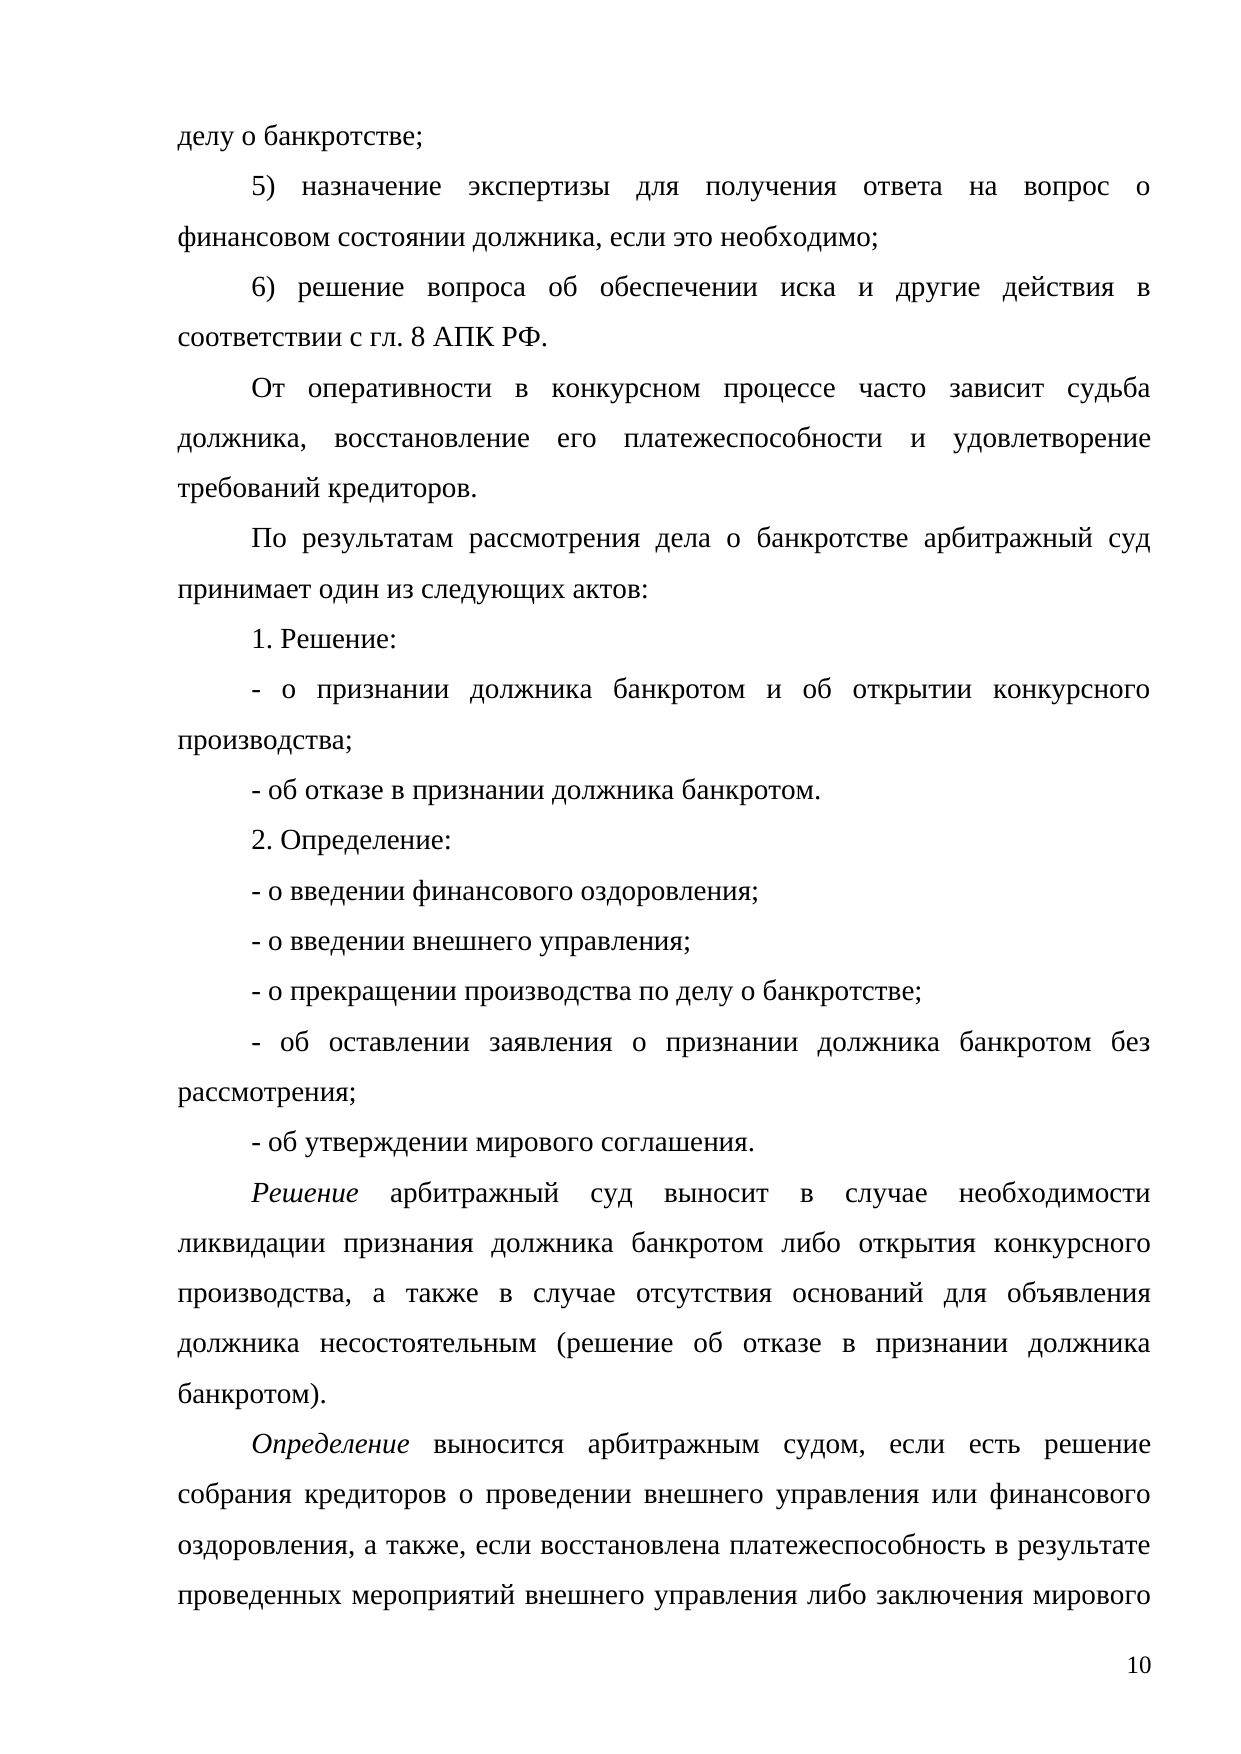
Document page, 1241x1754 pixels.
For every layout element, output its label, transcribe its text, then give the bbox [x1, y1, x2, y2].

text - о введении внешнего управления; [177, 923, 1152, 957]
text - об отказе в признании должника банкротом. [177, 772, 1152, 806]
text - об оставлении заявления о признании должника банкротом без рассмотрения; [177, 1024, 1152, 1108]
text - о прекращении производства по делу о банкротстве; [177, 973, 1152, 1007]
text От оперативности в конкурсном процессе часто зависит судьба должника, восстановление его платежеспособности и удовлетворение требований кредиторов. [177, 370, 1152, 504]
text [177, 118, 1152, 152]
text 2. Определение: [177, 822, 1152, 856]
text 6) решение вопроса об обеспечении иска и другие действия в соответствии с гл. 8 АПК РФ. [177, 269, 1152, 353]
text - о введении финансового оздоровления; [177, 873, 1152, 906]
text По результатам рассмотрения дела о банкротстве арбитражный суд принимает один из следующих актов: [177, 521, 1152, 604]
text - о признании должника банкротом и об открытии конкурсного производства; [177, 672, 1152, 755]
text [177, 1426, 1152, 1611]
text Решение арбитражный суд выносит в случае необходимости ликвидации признания должника банкротом либо открытия конкурсного производства, а также в случае отсутствия оснований для объявления должника несостоятельным (решение об отказе в признании должника банкротом). [177, 1175, 1152, 1409]
text - об утверждении мирового соглашения. [177, 1124, 1152, 1158]
text 5) назначение экспертизы для получения ответа на вопрос о финансовом состоянии должника, если это необходимо; [177, 168, 1152, 252]
text 1. Решение: [177, 621, 1152, 655]
